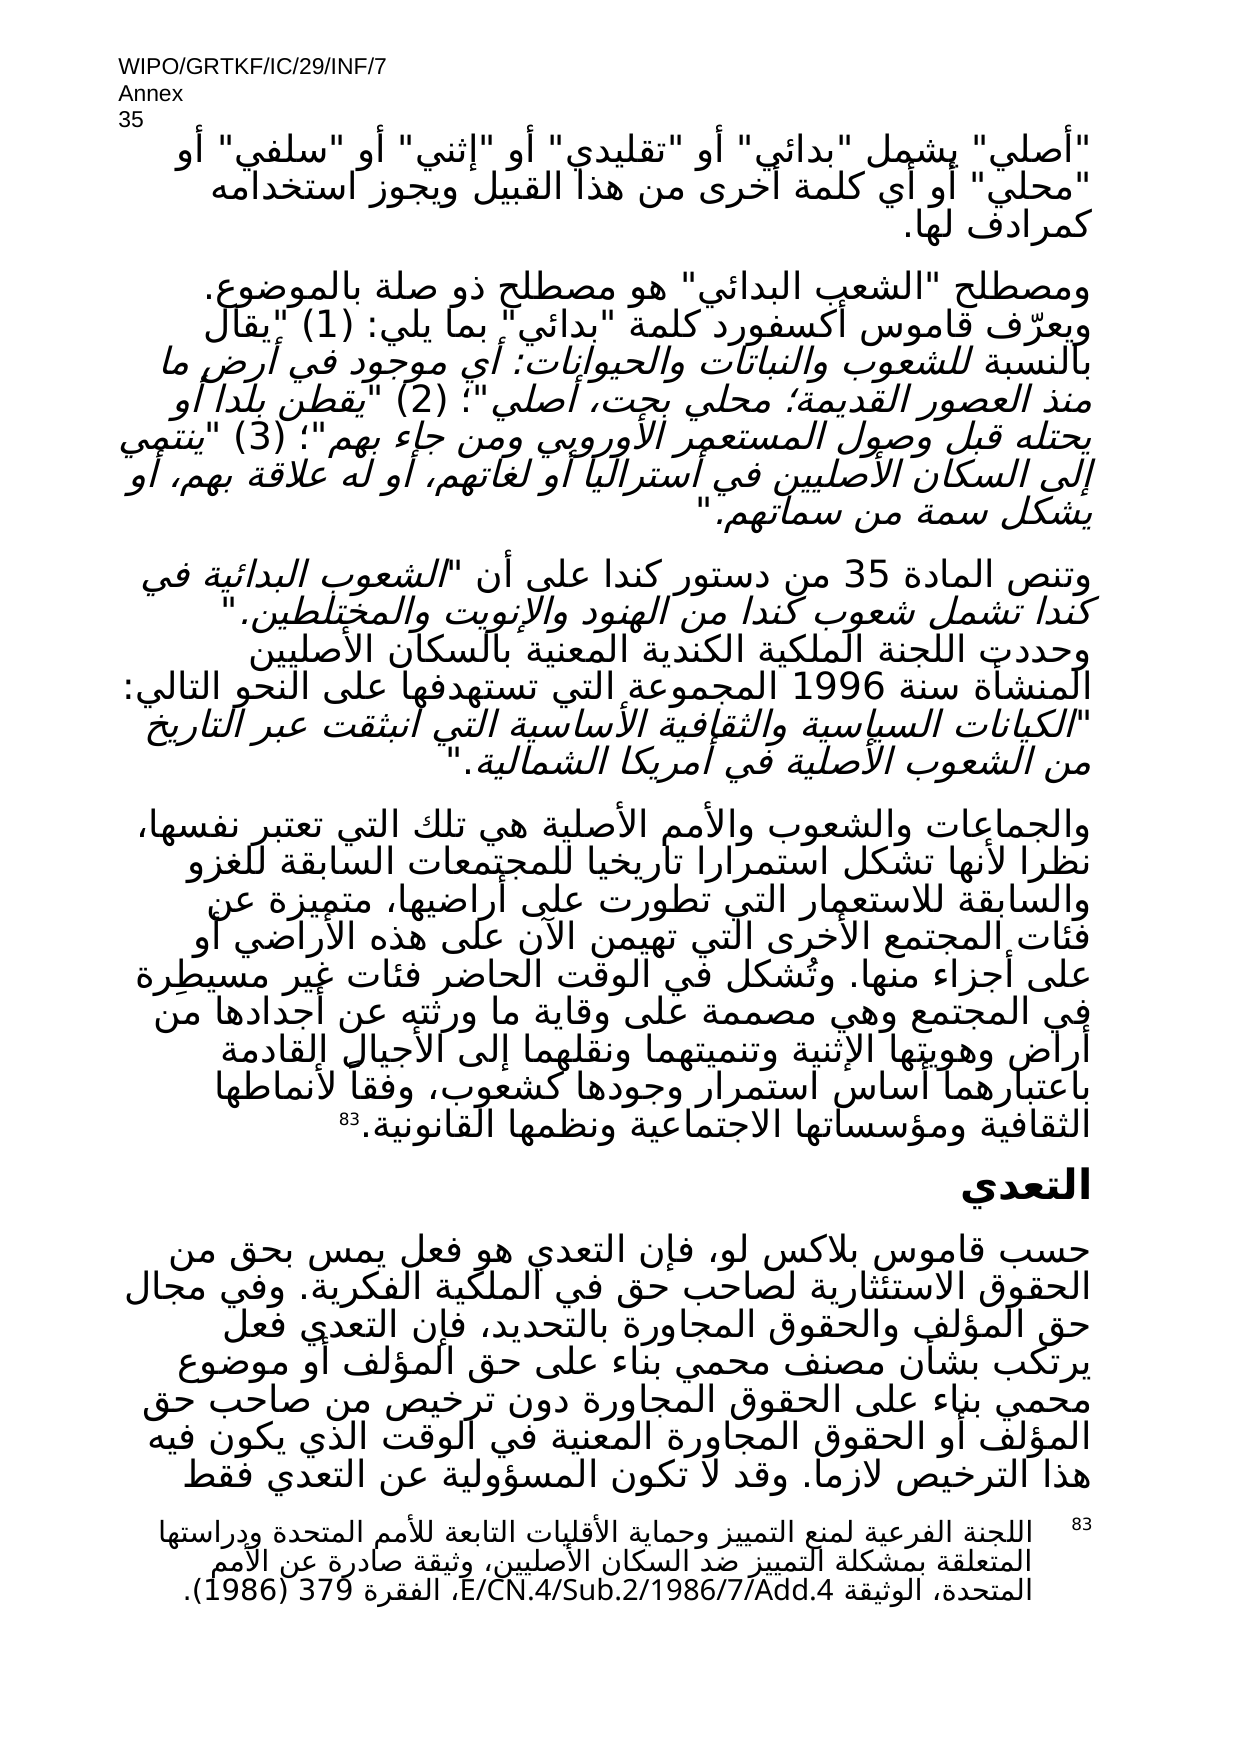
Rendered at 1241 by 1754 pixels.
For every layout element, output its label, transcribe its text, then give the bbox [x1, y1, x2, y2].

text التعدي [118, 1170, 1092, 1207]
text وتنص المادة 35 من دستور كندا على أن "الشعوب البدائية في كندا تشمل شعوب كندا من الهنود والإنويت والمختلطين." وحددت اللجنة الملكية الكندية المعنية بالسكان الأصليين المنشأة سنة 1996 المجموعة التي تستهدفها على النحو التالي: "الكيانات السياسية والثقافية الأساسية التي انبثقت عبر التاريخ من الشعوب الأصلية في أمريكا الشمالية." [118, 557, 1092, 782]
text ومصطلح "الشعب البدائي" هو مصطلح ذو صلة بالموضوع. ويعرّف قاموس أكسفورد كلمة "بدائي" بما يلي: (1) "يقال بالنسبة للشعوب والنباتات والحيوانات: أي موجود في أرض ما منذ العصور القديمة؛ محلي بحت، أصلي"؛ (2) "يقطن بلدا أو يحتله قبل وصول المستعمر الأوروبي ومن جاء بهم"؛ (3) "ينتمي إلى السكان الأصليين في أستراليا أو لغاتهم، أو له علاقة بهم، أو يشكل سمة من سماتهم." [118, 270, 1092, 532]
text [118, 132, 1092, 245]
text والجماعات والشعوب والأمم الأصلية هي تلك التي تعتبر نفسها، نظرا لأنها تشكل استمرارا تاريخيا للمجتمعات السابقة للغزو والسابقة للاستعمار التي تطورت على أراضيها، متميزة عن فئات المجتمع الأخرى التي تهيمن الآن على هذه الأراضي أو على أجزاء منها. وتُشكل في الوقت الحاضر فئات غير مسيطِرة في المجتمع وهي مصممة على وقاية ما ورثته عن أجدادها من أراض وهويتها الإثنية وتنميتهما ونقلهما إلى الأجيال القادمة باعتبارهما أساس استمرار وجودها كشعوب، وفقاً لأنماطها الثقافية ومؤسساتها الاجتماعية ونظمها القانونية. [118, 807, 1092, 1145]
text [118, 1232, 1092, 1495]
